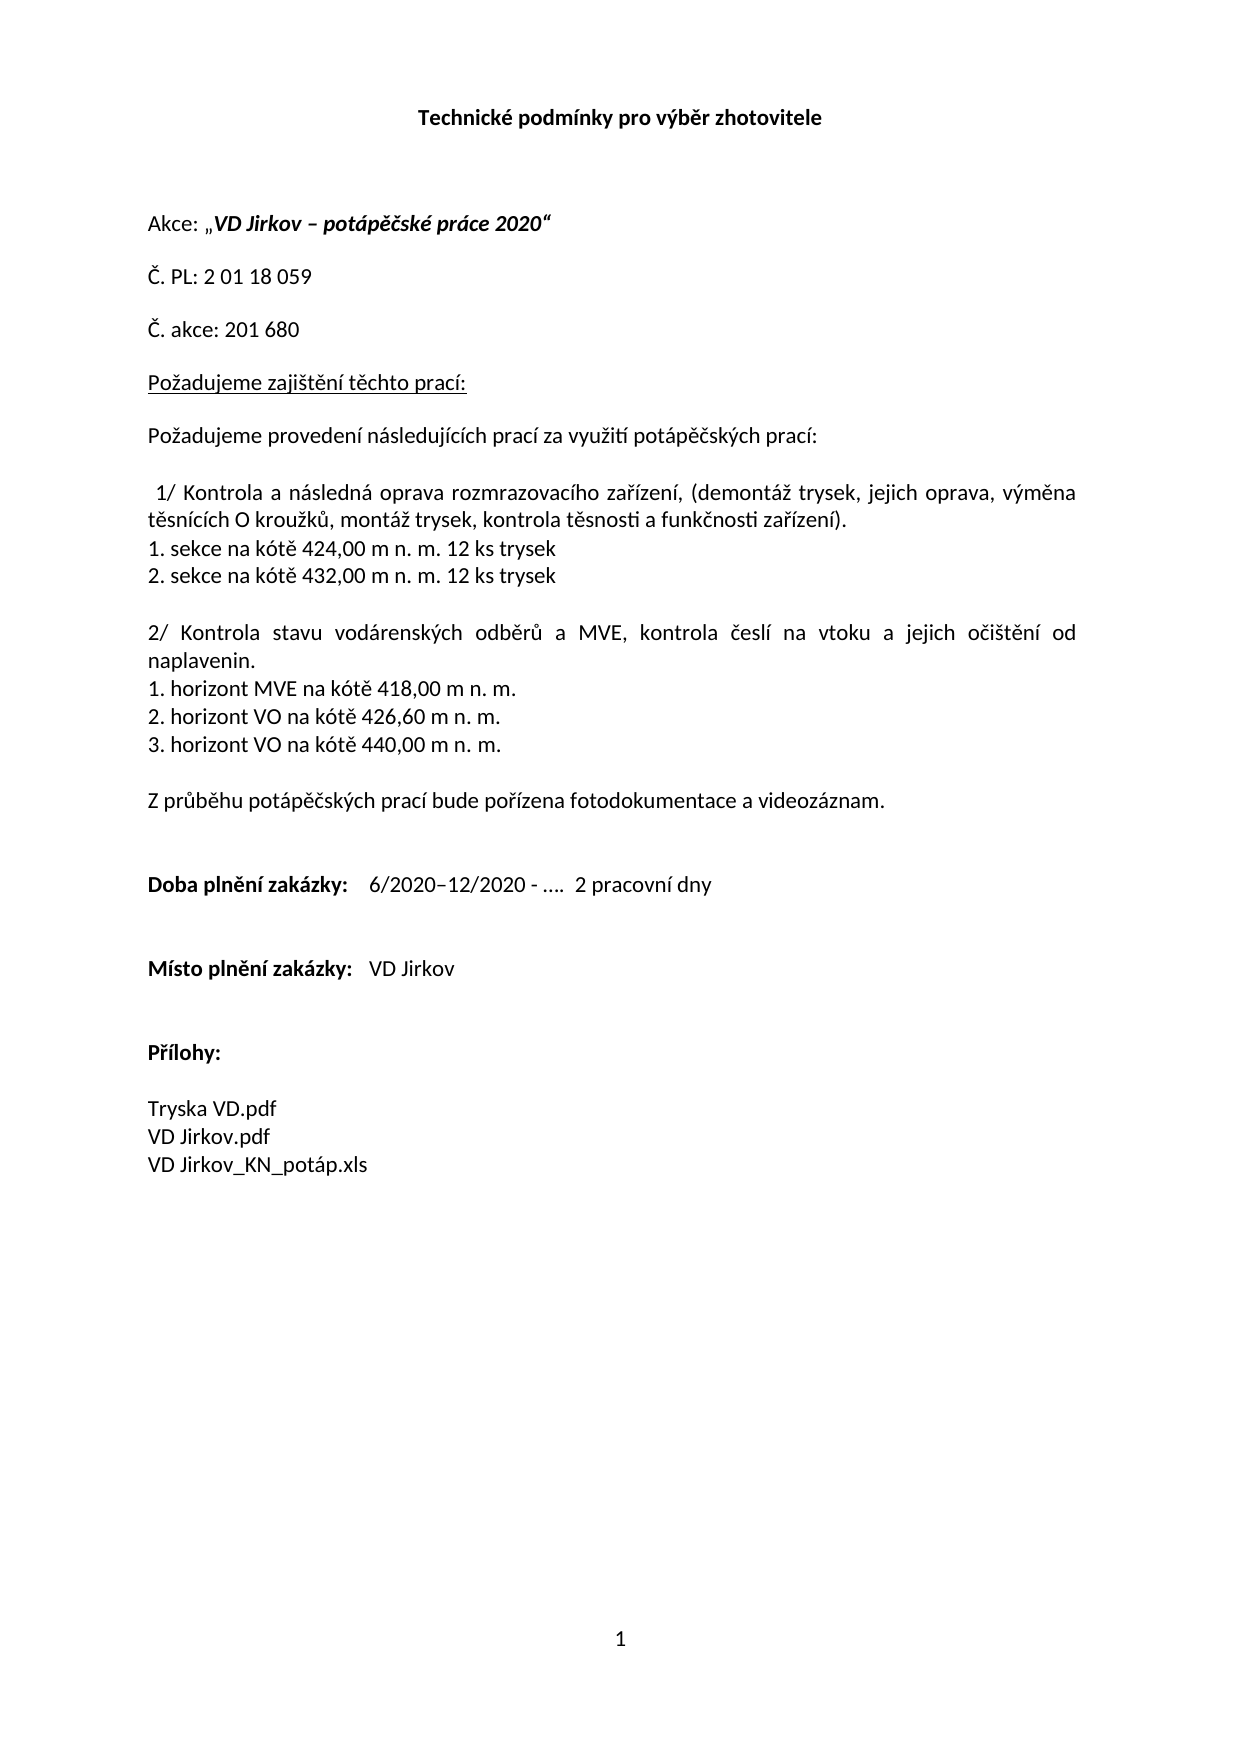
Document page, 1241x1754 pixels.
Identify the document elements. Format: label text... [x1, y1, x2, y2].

text Č. akce: 201 680 [148, 316, 1093, 343]
text Požadujeme zajištění těchto prací: [148, 368, 1093, 397]
text 1. sekce na kótě 424,00 m n. m. 12 ks trysek [148, 534, 1078, 562]
text Přílohy: [148, 1038, 1078, 1066]
text Č. PL: 2 01 18 059 [148, 262, 1093, 291]
text 2. horizont VO na kótě 426,60 m n. m. [148, 702, 1078, 730]
text 2. sekce na kótě 432,00 m n. m. 12 ks trysek [148, 562, 1078, 590]
text Tryska VD.pdf [148, 1094, 1093, 1122]
text Technické podmínky pro výběr zhotovitele [148, 103, 1093, 131]
text Doba plnění zakázky: 6/2020–12/2020 - …. 2 pracovní dny [148, 870, 1078, 898]
text 1/ Kontrola a následná oprava rozmrazovacího zařízení, (demontáž trysek, jejich oprava, výměna těsnících O kroužků, montáž trysek, kontrola těsnosti a funkčnosti zařízení). [148, 478, 1078, 534]
text 3. horizont VO na kótě 440,00 m n. m. [148, 730, 1078, 758]
text Požadujeme provedení následujících prací za využití potápěčských prací: [148, 422, 1078, 449]
text Místo plnění zakázky: VD Jirkov [148, 954, 1078, 982]
text Z průběhu potápěčských prací bude pořízena fotodokumentace a videozáznam. [148, 786, 1078, 814]
text VD Jirkov_KN_potáp.xls [148, 1150, 1093, 1178]
text Akce: „VD Jirkov – potápěčské práce 2020“ [148, 209, 1093, 237]
text 1. horizont MVE na kótě 418,00 m n. m. [148, 674, 1078, 702]
text VD Jirkov.pdf [148, 1122, 1093, 1150]
text 2/ Kontrola stavu vodárenských odběrů a MVE, kontrola česlí na vtoku a jejich očištění od naplavenin. [148, 618, 1078, 674]
